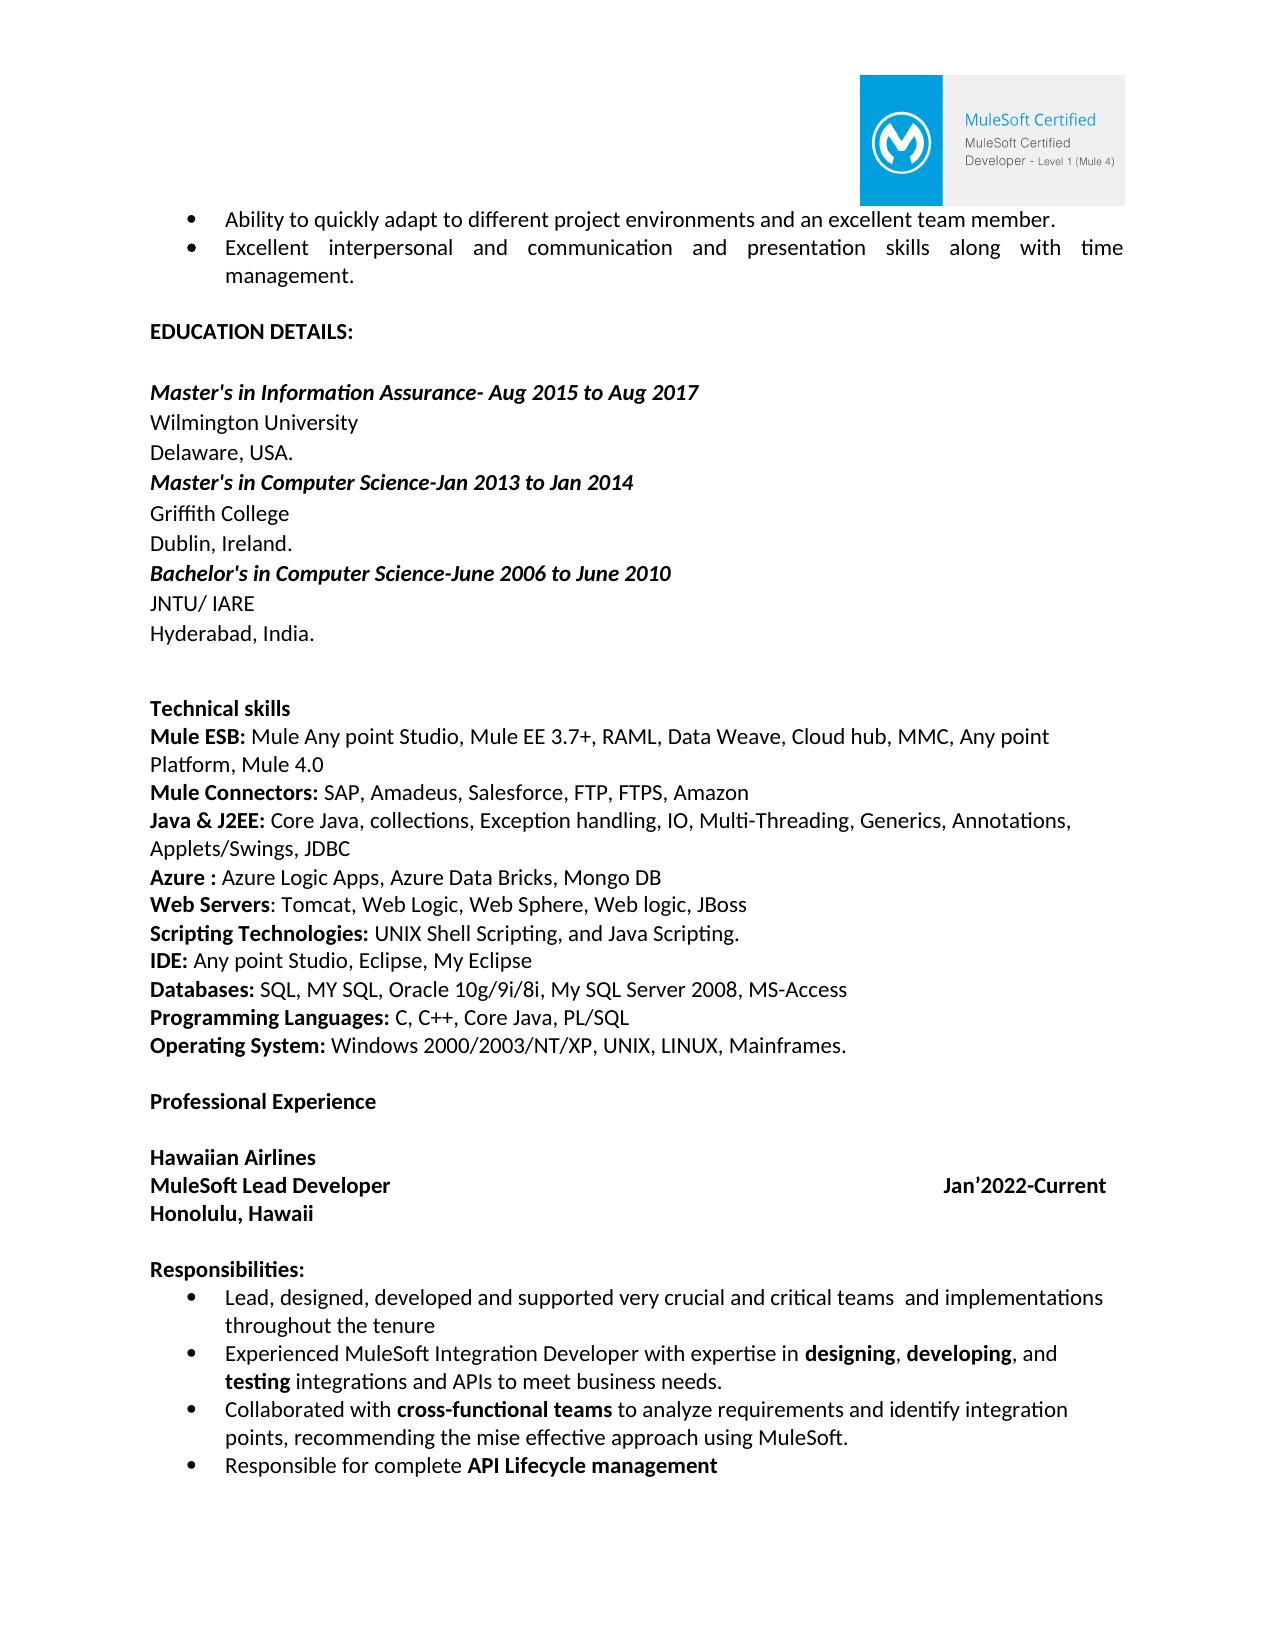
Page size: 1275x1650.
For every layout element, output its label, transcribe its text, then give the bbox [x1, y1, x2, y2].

text Java & J2EE: Core Java, collections, Exception handling, IO, Multi-Threading, Generics, Annotations, Applets/Swings, JDBC [150, 807, 1125, 863]
text Programming Languages: C, C++, Core Java, PL/SQL [150, 1003, 1125, 1031]
text Azure : Azure Logic Apps, Azure Data Bricks, Mongo DB [150, 863, 1125, 891]
picture [943, 75, 1125, 206]
picture [873, 112, 931, 166]
text EDUCATION DETAILS: Master's in Information Assurance- Aug 2015 to Aug 2017 Wilmington University Delaware, USA. Master's in Computer Science-Jan 2013 to Jan 2014 Griffith College Dublin, Ireland. Bachelor's in Computer Science-June 2006 to June 2010 JNTU/ IARE Hyderabad, India. [150, 317, 1125, 648]
text MuleSoft Lead Developer Jan’2022-Current [150, 1171, 1125, 1199]
text Mule ESB: Mule Any point Studio, Mule EE 3.7+, RAML, Data Weave, Cloud hub, MMC, Any point Platform, Mule 4.0 [150, 722, 1125, 778]
picture [881, 164, 895, 172]
list Collaborated with cross-functional teams to analyze requirements and identify integration points, recommending the mise effective approach using MuleSoft. [187, 1395, 1125, 1451]
list Experienced MuleSoft Integration Developer with expertise in designing, developing, and testing integrations and APIs to meet business needs. [187, 1339, 1125, 1395]
list Responsible for complete API Lifecycle management [187, 1451, 1125, 1479]
text IDE: Any point Studio, Eclipse, My Eclipse [150, 947, 1125, 975]
text Technical skills [150, 694, 1125, 722]
list Ability to quickly adapt to different project environments and an excellent team member. [187, 205, 1125, 233]
text Operating System: Windows 2000/2003/NT/XP, UNIX, LINUX, Mainframes. [150, 1031, 1125, 1059]
text Responsibilities: [150, 1255, 1125, 1283]
text Scripting Technologies: UNIX Shell Scripting, and Java Scripting. [150, 919, 1125, 947]
list Lead, designed, developed and supported very crucial and critical teams and implementations throughout the tenure [187, 1283, 1125, 1339]
text Professional Experience [150, 1087, 1125, 1115]
picture [880, 125, 923, 163]
list Excellent interpersonal and communication and presentation skills along with time management. [187, 233, 1125, 289]
text Hawaiian Airlines [150, 1143, 1125, 1171]
text Honolulu, Hawaii [150, 1199, 1125, 1227]
text Databases: SQL, MY SQL, Oracle 10g/9i/8i, My SQL Server 2008, MS-Access [150, 975, 1125, 1003]
text Web Servers: Tomcat, Web Logic, Web Sphere, Web logic, JBoss [150, 891, 1125, 919]
text Mule Connectors: SAP, Amadeus, Salesforce, FTP, FTPS, Amazon [150, 778, 1125, 807]
